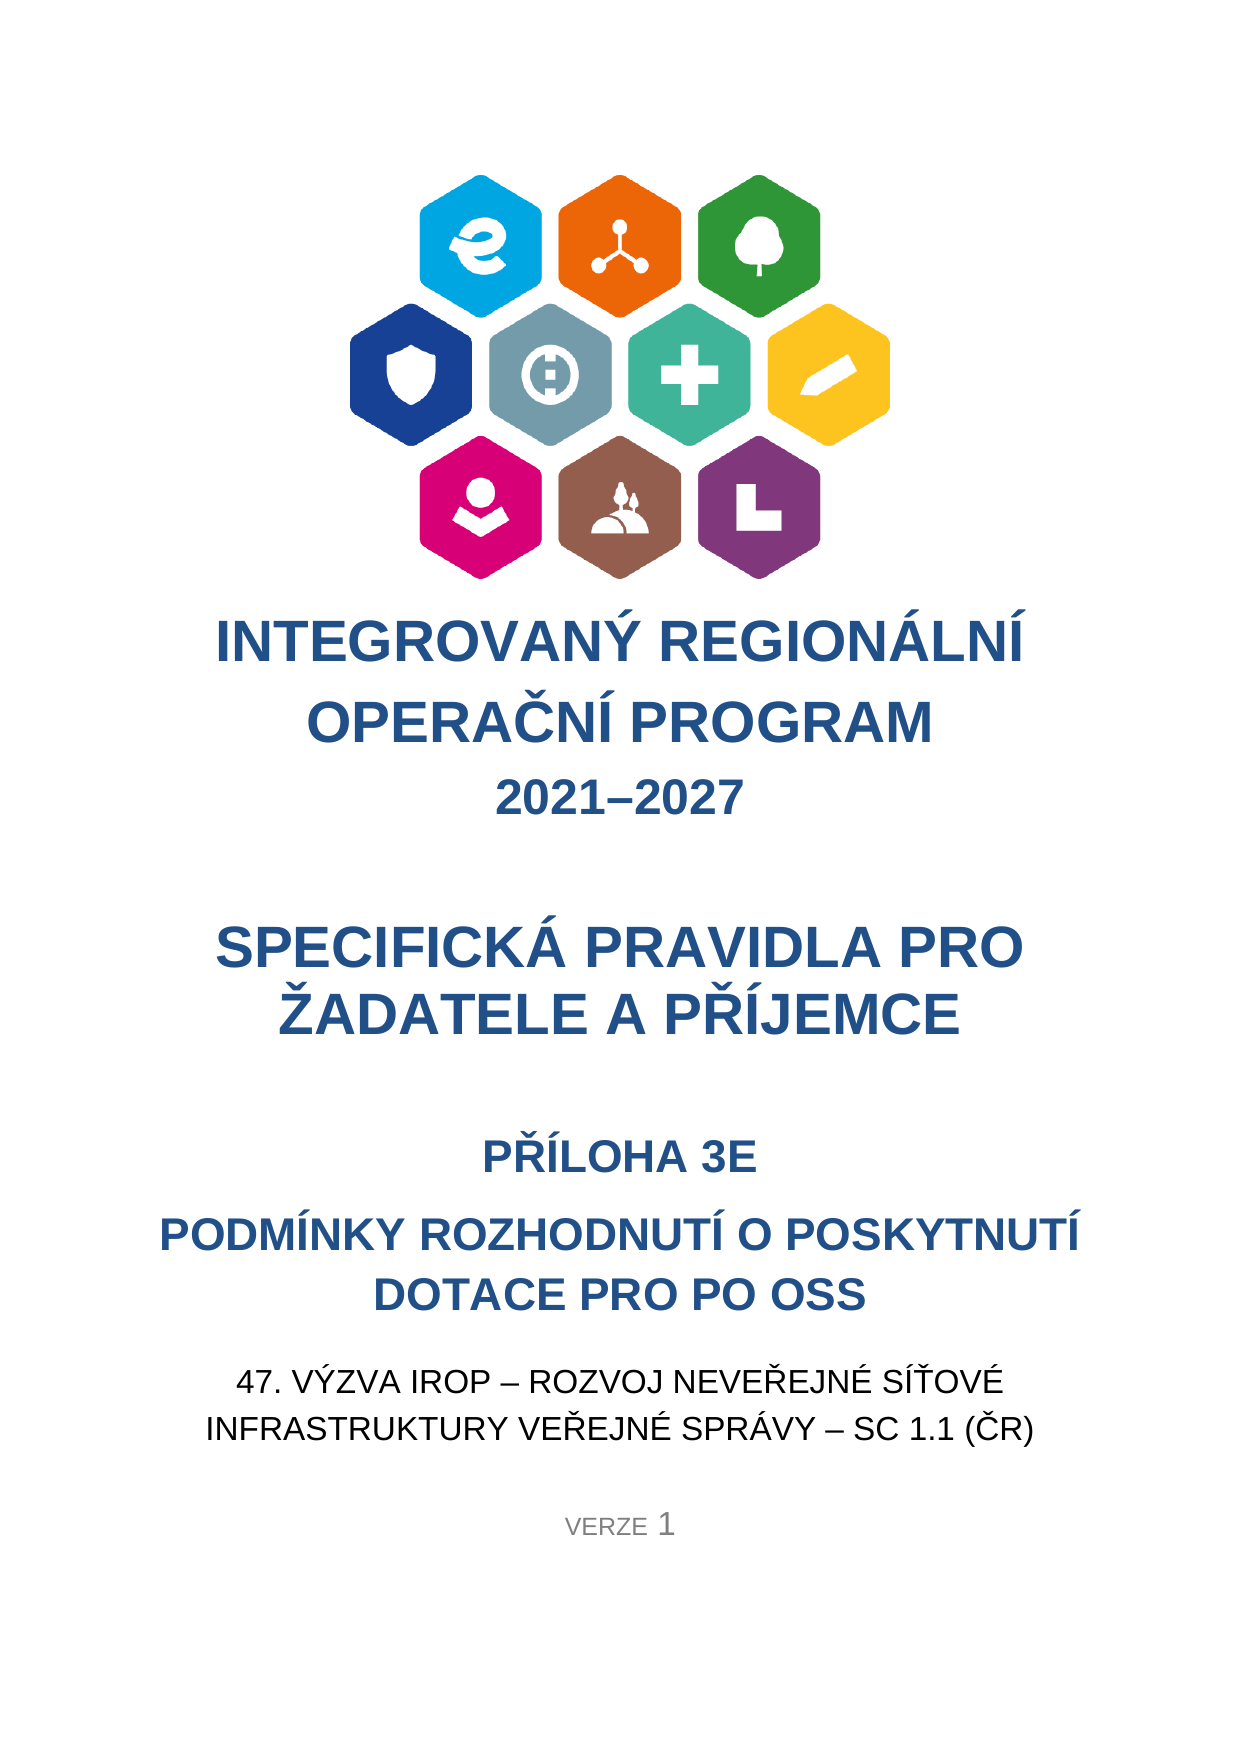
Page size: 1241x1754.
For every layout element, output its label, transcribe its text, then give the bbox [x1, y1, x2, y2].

text VERZE 1 [148, 1504, 1092, 1543]
picture [323, 158, 916, 607]
text PŘÍLOHA 3E [148, 1129, 1092, 1182]
text SPECIFICKÁ PRAVIDLA PRO ŽADATELE A PŘÍJEMCE [148, 913, 1092, 1047]
text PodMÍNKY Rozhodnutí o poskytnutí dotace pro PO OSS [148, 1207, 1092, 1320]
text 47. VÝZVA IROP – ROZVOJ NEVEŘEJNÉ SÍŤOVÉ INFRASTRUKTURY VEŘEJNÉ SPRÁVY – SC 1.1 (ČR) [148, 1363, 1092, 1447]
text 2021–2027 [148, 768, 1092, 825]
